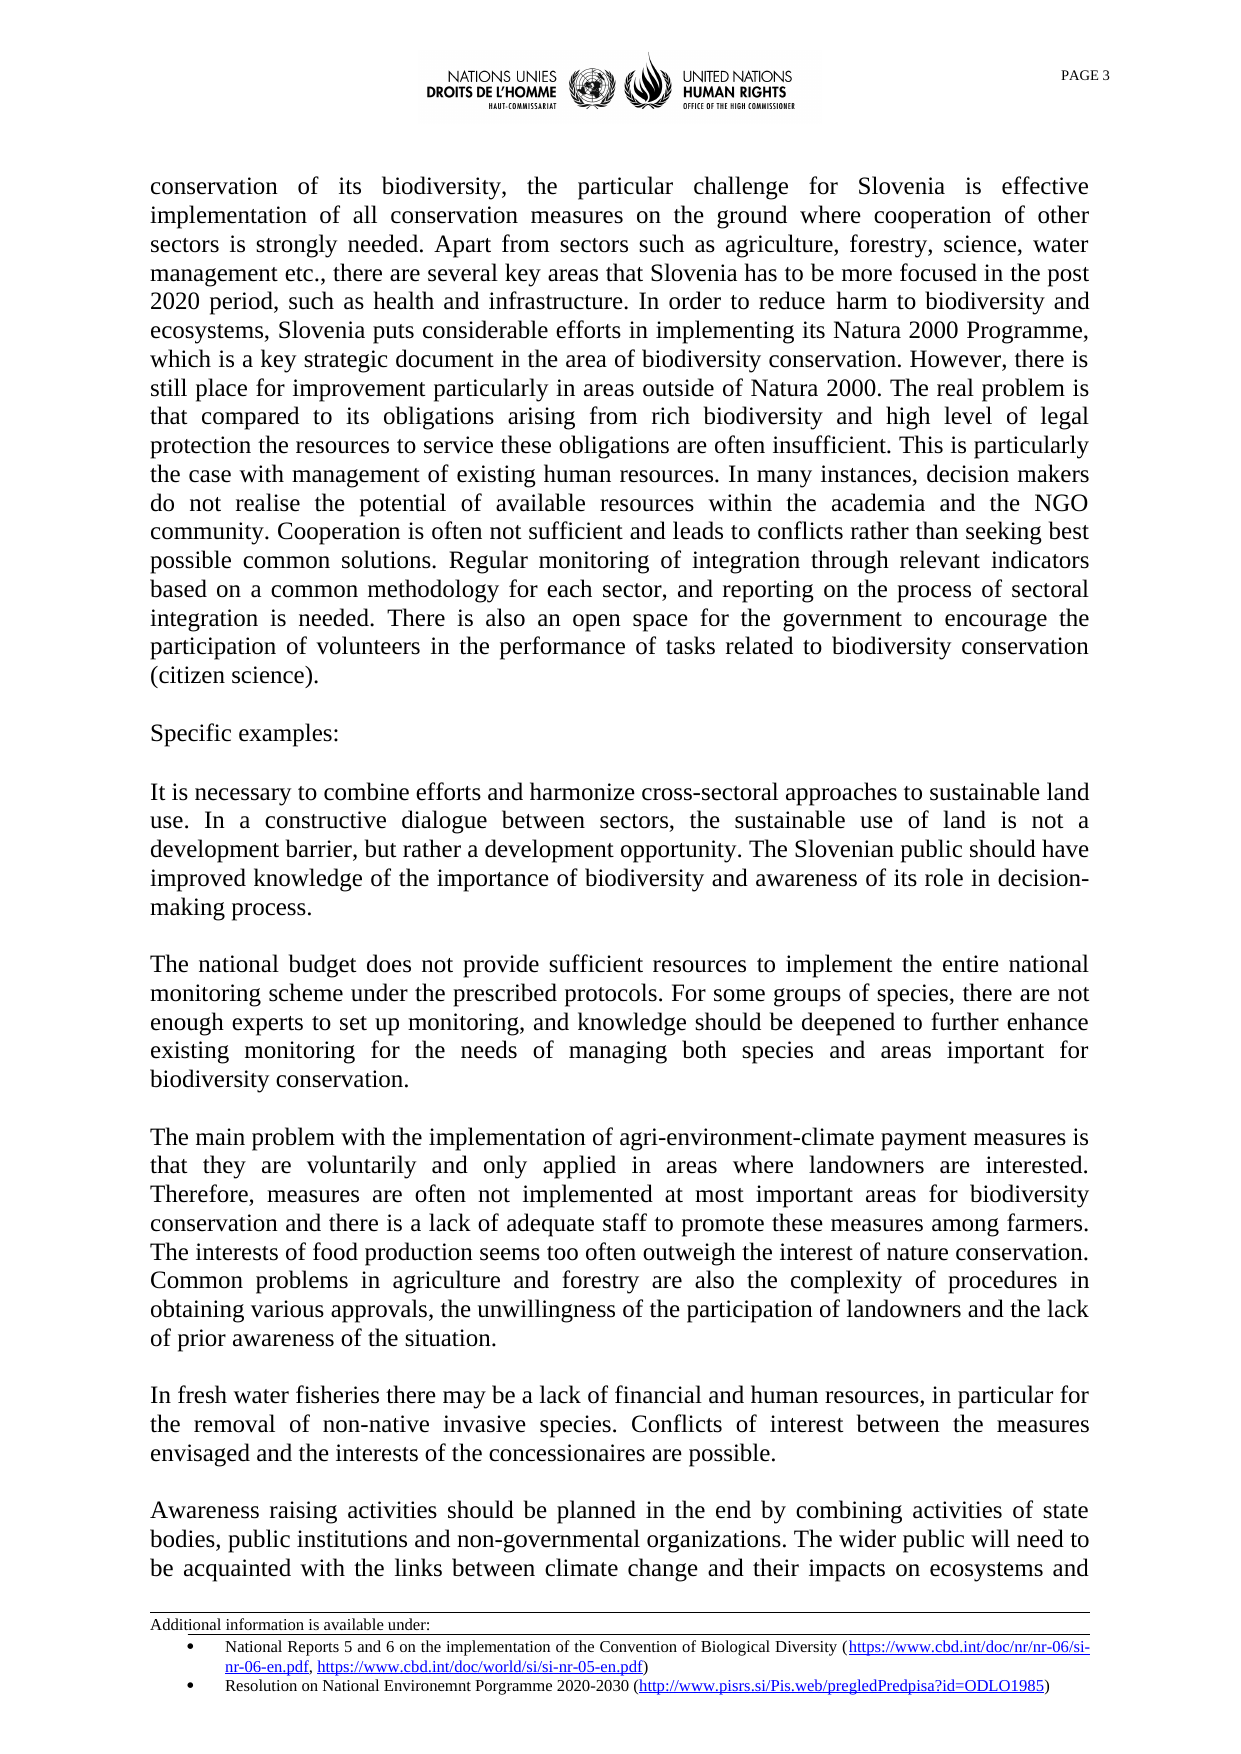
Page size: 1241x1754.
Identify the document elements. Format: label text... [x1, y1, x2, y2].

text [150, 1496, 1090, 1582]
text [150, 171, 1090, 689]
text The main problem with the implementation of agri-environment-climate payment measures is that they are voluntarily and only applied in areas where landowners are interested. Therefore, measures are often not implemented at most important areas for biodiversity conservation and there is a lack of adequate staff to promote these measures among farmers. The interests of food production seems too often outweigh the interest of nature conservation. Common problems in agriculture and forestry are also the complexity of procedures in obtaining various approvals, the unwillingness of the participation of landowners and the lack of prior awareness of the situation. [150, 1122, 1090, 1352]
text Specific examples: [150, 718, 1090, 746]
picture [418, 50, 823, 124]
text It is necessary to combine efforts and harmonize cross-sectoral approaches to sustainable land use. In a constructive dialogue between sectors, the sustainable use of land is not a development barrier, but rather a development opportunity. The Slovenian public should have improved knowledge of the importance of biodiversity and awareness of its role in decision-making process. [150, 777, 1090, 921]
text The national budget does not provide sufficient resources to implement the entire national monitoring scheme under the prescribed protocols. For some groups of species, there are not enough experts to set up monitoring, and knowledge should be deepened to further enhance existing monitoring for the needs of managing both species and areas important for biodiversity conservation. [150, 949, 1090, 1093]
text In fresh water fisheries there may be a lack of financial and human resources, in particular for the removal of non-native invasive species. Conflicts of interest between the measures envisaged and the interests of the concessionaires are possible. [150, 1381, 1090, 1467]
